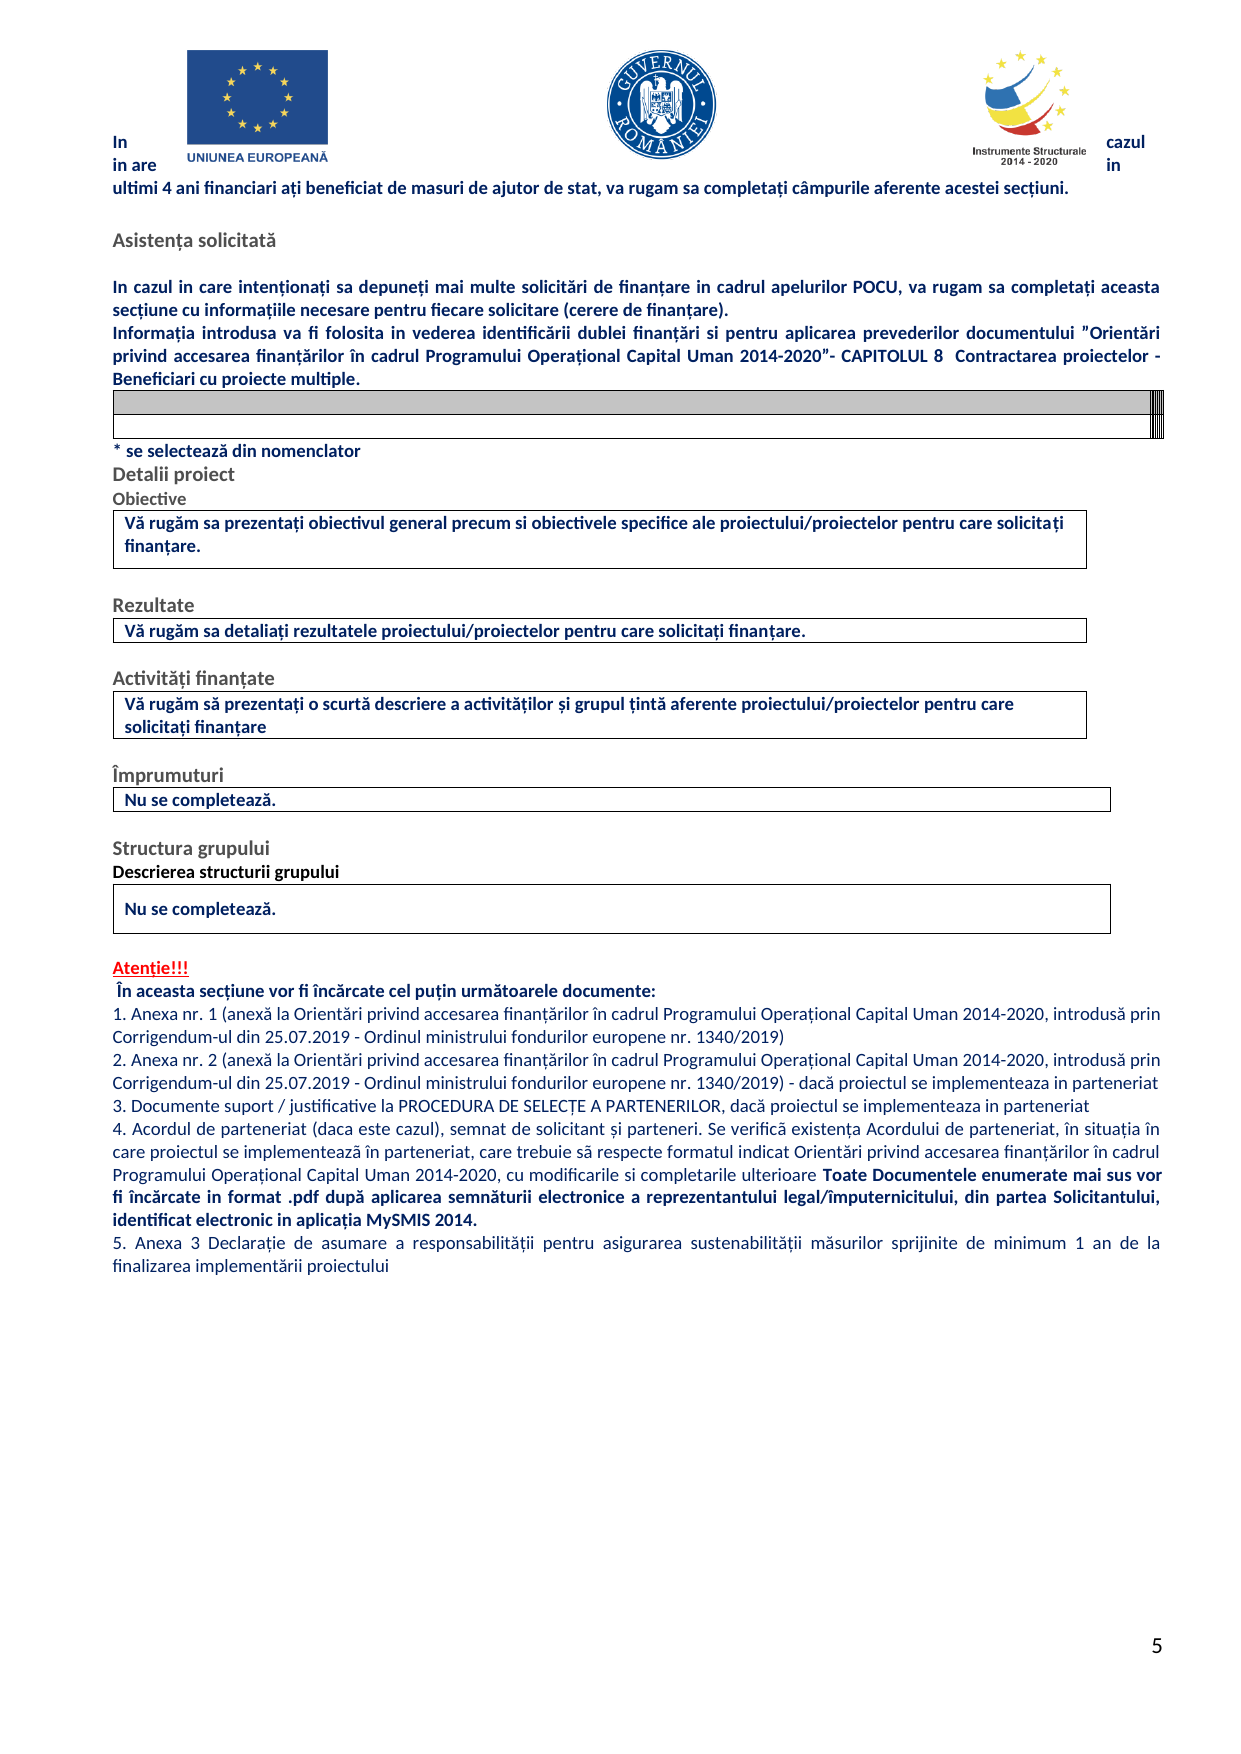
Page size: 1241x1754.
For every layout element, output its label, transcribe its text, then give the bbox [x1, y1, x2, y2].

picture [187, 50, 328, 130]
text 3. Documente suport / justificative la PROCEDURA DE SELECȚE A PARTENERILOR, dacă proiectul se implementeaza in parteneriat [112, 1094, 1162, 1117]
text Informația introdusa va fi folosita in vederea identificării dublei finanțări si pentru aplicarea prevederilor documentului ”Orientări privind accesarea finanțărilor în cadrul Programului Operațional Capital Uman 2014-2020”- CAPITOLUL 8 Contractarea proiectelor - Beneficiari cu proiecte multiple. [112, 321, 1162, 390]
table_header Nu se completează. [114, 788, 1110, 811]
text Rezultate [112, 592, 1162, 618]
text Activități finanțate [112, 666, 1162, 691]
text În aceasta secțiune vor fi încărcate cel puţin următoarele documente: [112, 979, 1162, 1002]
text In cazul in care intenționați sa depuneți mai multe solicitări de finanțare in cadrul apelurilor POCU, va rugam sa completați aceasta secțiune cu informațiile necesare pentru fiecare solicitare (cerere de finanțare). [112, 275, 1162, 321]
text Atenție!!! [112, 956, 1162, 979]
table_header [114, 391, 1150, 414]
text In cazul in are in ultimi 4 ani financiari ați beneficiat de masuri de ajutor de stat, va rugam sa completați câmpurile aferente acestei secțiuni. [112, 130, 1162, 227]
table_header Vă rugăm sa prezentați obiectivul general precum si obiectivele specifice ale proiectului/proiectelor pentru care solicitaţi finanţare. [114, 511, 1086, 568]
picture [605, 48, 717, 130]
table_cell [114, 415, 1150, 438]
text Descrierea structurii grupului [112, 861, 1162, 883]
text * se selectează din nomenclator [112, 439, 1162, 462]
text Asistența solicitată [112, 227, 1162, 252]
text 4. Acordul de parteneriat (daca este cazul), semnat de solicitant și parteneri. Se verificã existența Acordului de parteneriat, în situația în care proiectul se implementeazã în parteneriat, care trebuie sã respecte formatul indicat Orientări privind accesarea finanțărilor în cadrul Programului Operațional Capital Uman 2014-2020, cu modificarile si completarile ulterioare Toate Documentele enumerate mai sus vor fi încărcate in format .pdf după aplicarea semnăturii electronice a reprezentantului legal/împuternicitului, din partea Solicitantului, identificat electronic in aplicația MySMIS 2014. [112, 1117, 1162, 1231]
text Detalii proiect [112, 462, 1162, 487]
text Structura grupului [112, 835, 1162, 861]
text 5. Anexa 3 Declarație de asumare a responsabilității pentru asigurarea sustenabilității măsurilor sprijinite de minimum 1 an de la finalizarea implementării proiectului [112, 1231, 1162, 1277]
text 1. Anexa nr. 1 (anexă la Orientări privind accesarea finanțărilor în cadrul Programului Operațional Capital Uman 2014-2020, introdusă prin Corrigendum-ul din 25.07.2019 - Ordinul ministrului fondurilor europene nr. 1340/2019) [112, 1002, 1162, 1048]
table_header Vă rugăm să prezentați o scurtă descriere a activităților şi grupul ţintă aferente proiectului/proiectelor pentru care solicitați finanţare [114, 692, 1086, 738]
table_header Vă rugăm sa detaliați rezultatele proiectului/proiectelor pentru care solicitați finanţare. [114, 619, 1086, 642]
picture [973, 50, 1086, 130]
text 2. Anexa nr. 2 (anexă la Orientări privind accesarea finanțărilor în cadrul Programului Operațional Capital Uman 2014-2020, introdusă prin Corrigendum-ul din 25.07.2019 - Ordinul ministrului fondurilor europene nr. 1340/2019) - dacă proiectul se implementeaza in parteneriat [112, 1048, 1162, 1094]
text Împrumuturi [112, 762, 1162, 787]
text Obiective [112, 487, 1162, 510]
table_header Nu se completează. [114, 885, 1110, 932]
